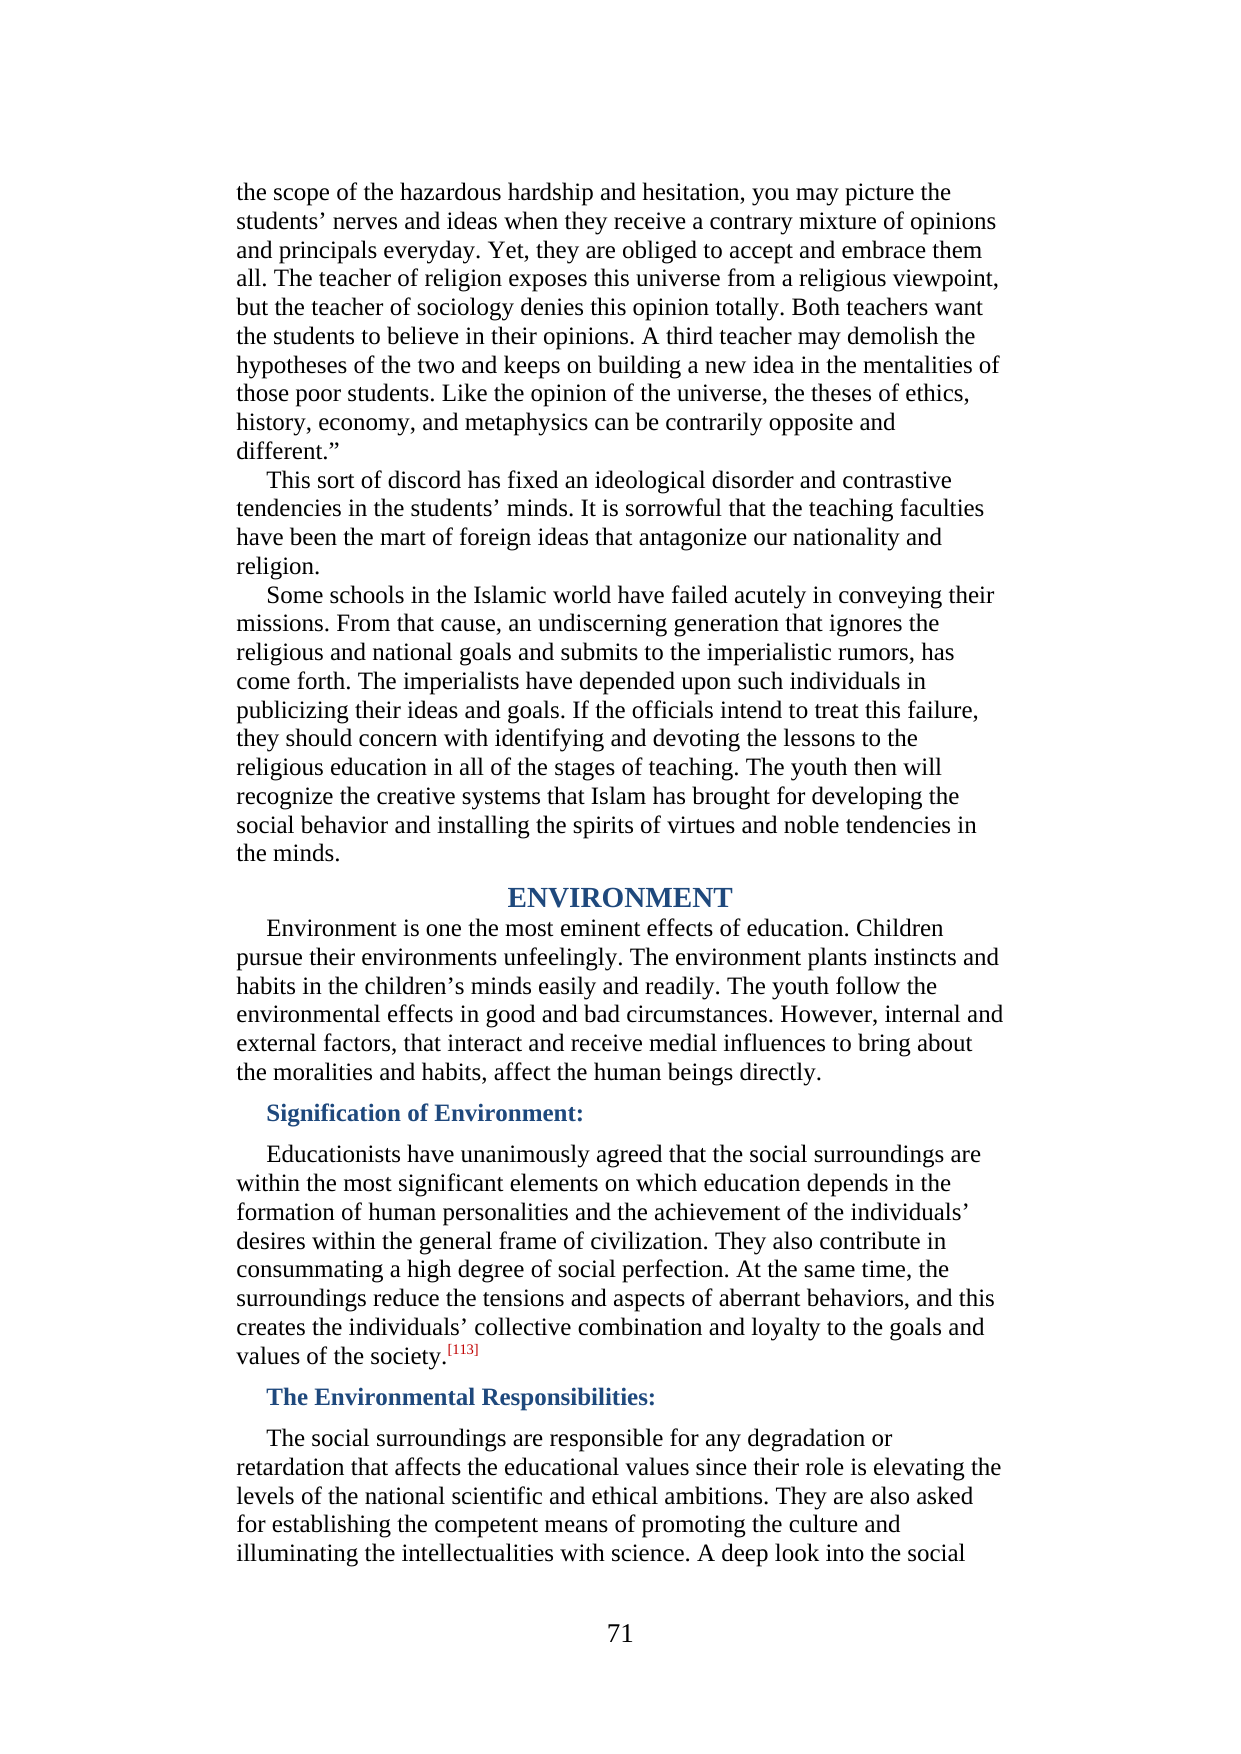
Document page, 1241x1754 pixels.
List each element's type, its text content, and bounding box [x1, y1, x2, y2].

text This sort of discord has fixed an ideological disorder and contrastive tendencies in the students’ minds. It is sorrowful that the teaching faculties have been the mart of foreign ideas that antagonize our nationality and religion. [236, 465, 1004, 580]
text Educationists have unanimously agreed that the social surroundings are within the most significant elements on which education depends in the formation of human personalities and the achievement of the individuals’ desires within the general frame of civilization. They also contribute in consummating a high degree of social perfection. At the same time, the surroundings reduce the tensions and aspects of aberrant behaviors, and this creates the individuals’ collective combination and loyalty to the goals and values of the society.[113] [236, 1139, 1004, 1369]
subtitle The Environmental Responsibilities: [236, 1382, 1004, 1411]
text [236, 177, 1004, 465]
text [236, 1423, 1004, 1567]
subtitle Signification of Environment: [236, 1098, 1004, 1127]
text Some schools in the Islamic world have failed acutely in conveying their missions. From that cause, an undiscerning generation that ignores the religious and national goals and submits to the imperialistic rumors, has come forth. The imperialists have depended upon such individuals in publicizing their ideas and goals. If the officials intend to treat this failure, they should concern with identifying and devoting the lessons to the religious education in all of the stages of teaching. The youth then will recognize the creative systems that Islam has brought for developing the social behavior and installing the spirits of virtues and noble tendencies in the minds. [236, 580, 1004, 867]
subtitle ENVIRONMENT [236, 880, 1004, 913]
text Environment is one the most eminent effects of education. Children pursue their environments unfeelingly. The environment plants instincts and habits in the children’s minds easily and readily. The youth follow the environmental effects in good and bad circumstances. However, internal and external factors, that interact and receive medial influences to bring about the moralities and habits, affect the human beings directly. [236, 913, 1004, 1086]
